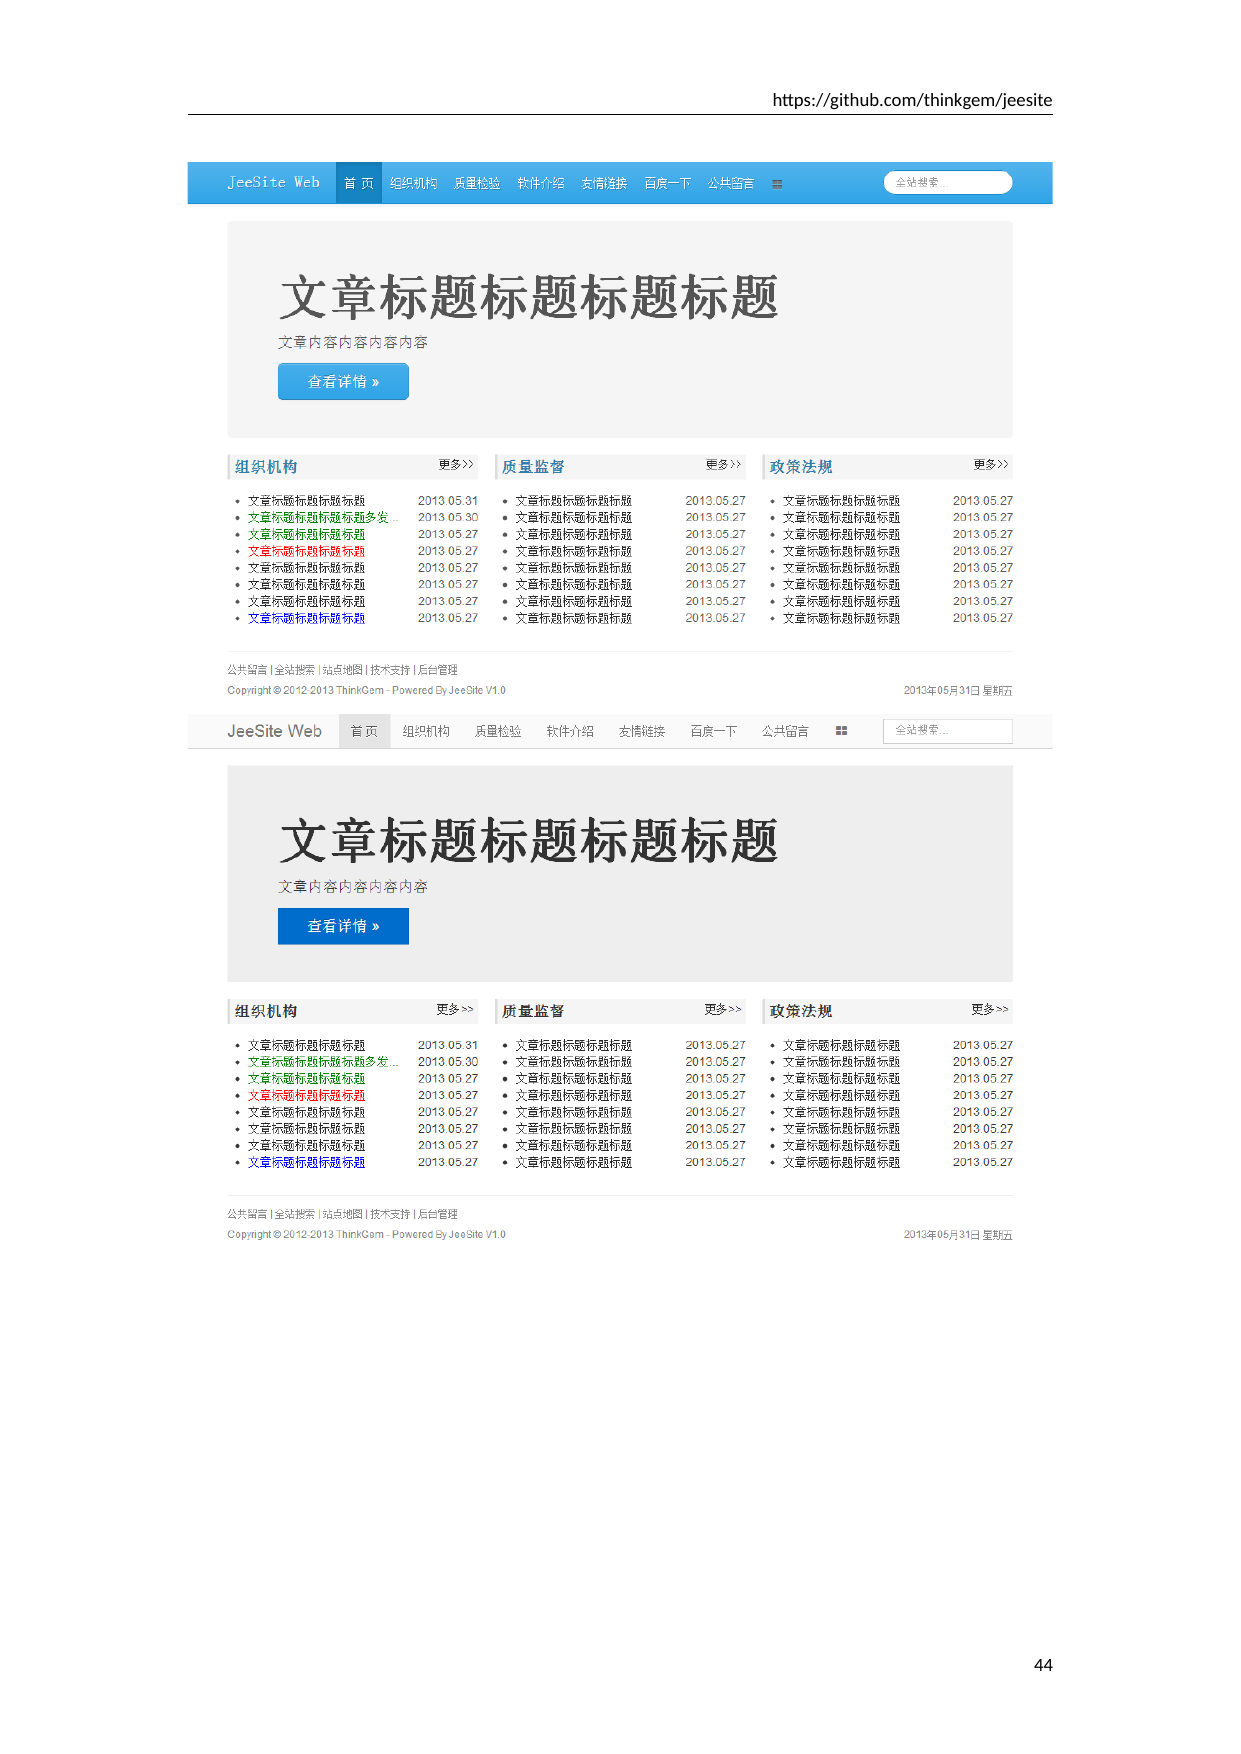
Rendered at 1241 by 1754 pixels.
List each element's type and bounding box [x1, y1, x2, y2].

picture [187, 162, 1053, 706]
picture [187, 714, 1053, 1261]
